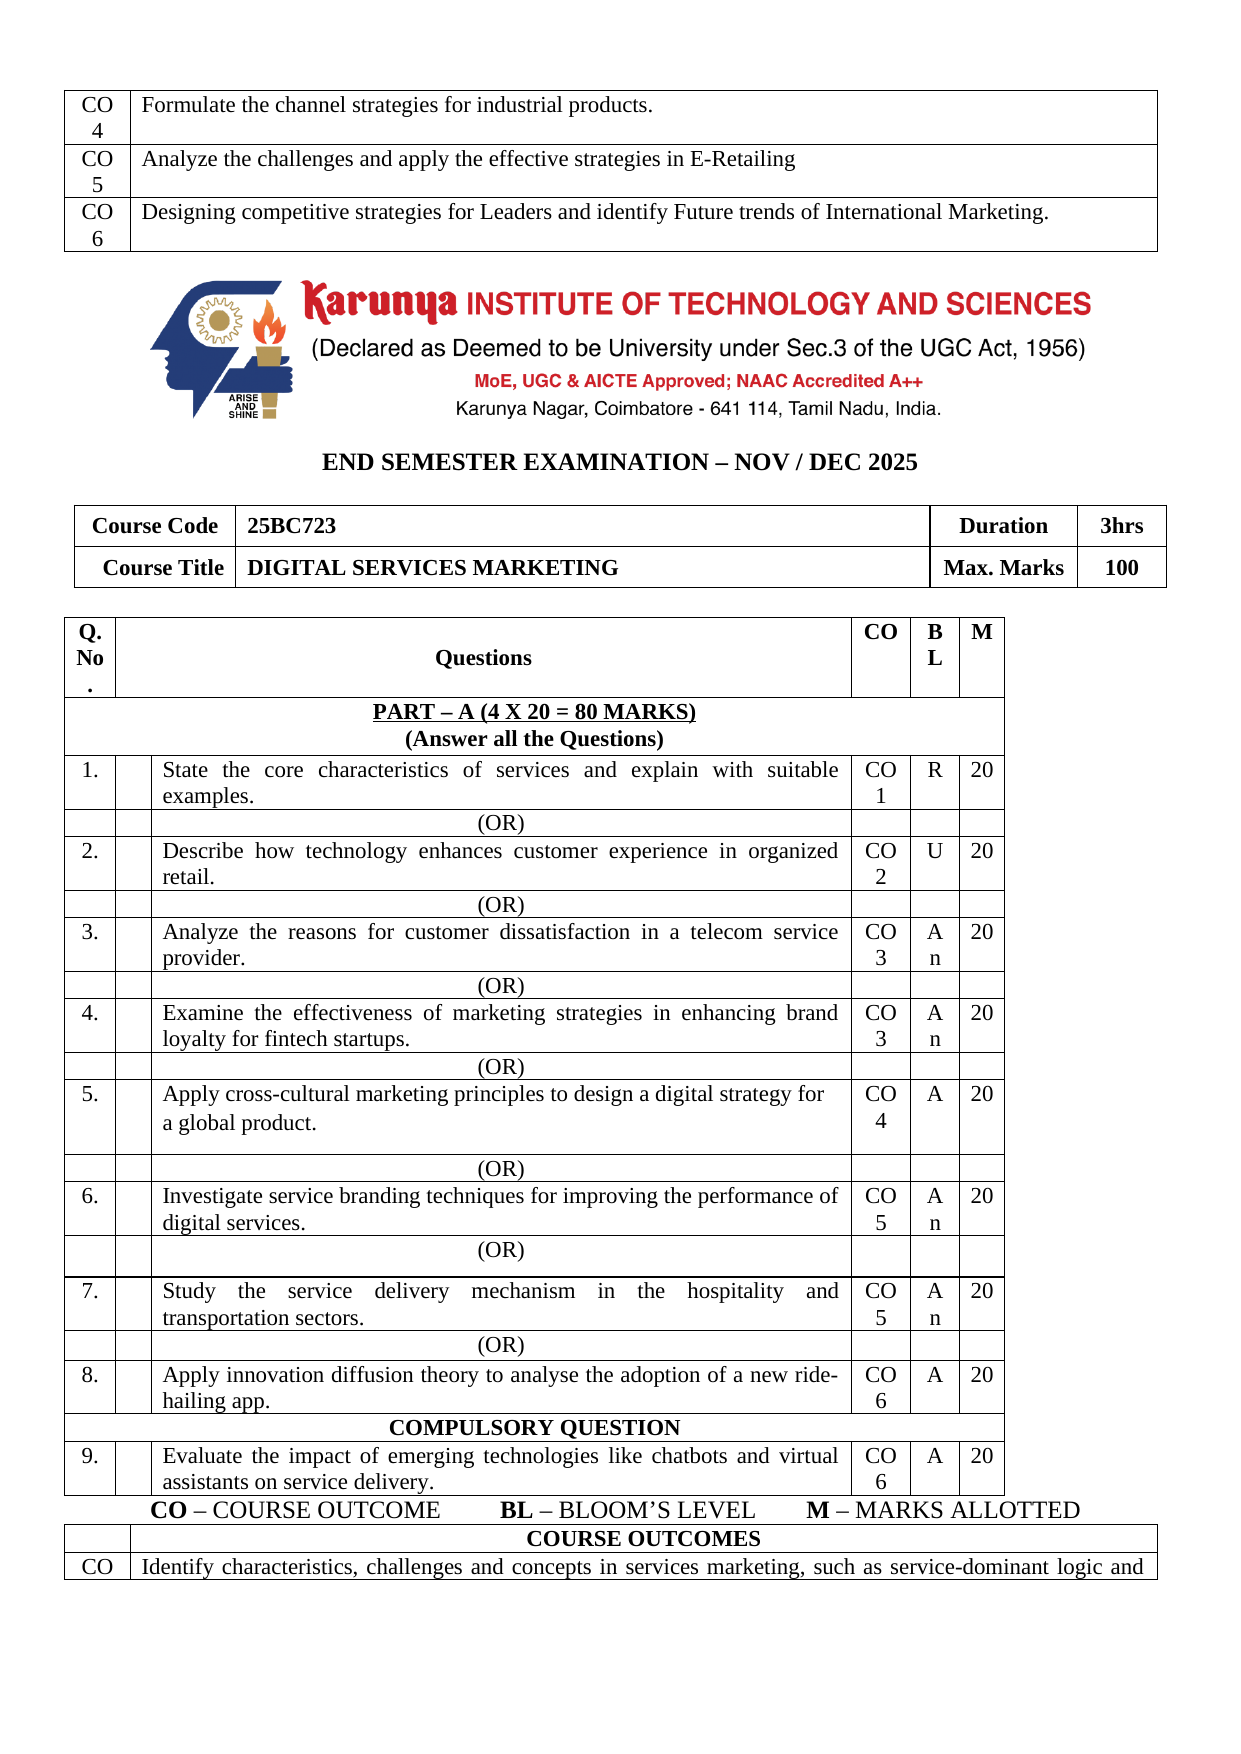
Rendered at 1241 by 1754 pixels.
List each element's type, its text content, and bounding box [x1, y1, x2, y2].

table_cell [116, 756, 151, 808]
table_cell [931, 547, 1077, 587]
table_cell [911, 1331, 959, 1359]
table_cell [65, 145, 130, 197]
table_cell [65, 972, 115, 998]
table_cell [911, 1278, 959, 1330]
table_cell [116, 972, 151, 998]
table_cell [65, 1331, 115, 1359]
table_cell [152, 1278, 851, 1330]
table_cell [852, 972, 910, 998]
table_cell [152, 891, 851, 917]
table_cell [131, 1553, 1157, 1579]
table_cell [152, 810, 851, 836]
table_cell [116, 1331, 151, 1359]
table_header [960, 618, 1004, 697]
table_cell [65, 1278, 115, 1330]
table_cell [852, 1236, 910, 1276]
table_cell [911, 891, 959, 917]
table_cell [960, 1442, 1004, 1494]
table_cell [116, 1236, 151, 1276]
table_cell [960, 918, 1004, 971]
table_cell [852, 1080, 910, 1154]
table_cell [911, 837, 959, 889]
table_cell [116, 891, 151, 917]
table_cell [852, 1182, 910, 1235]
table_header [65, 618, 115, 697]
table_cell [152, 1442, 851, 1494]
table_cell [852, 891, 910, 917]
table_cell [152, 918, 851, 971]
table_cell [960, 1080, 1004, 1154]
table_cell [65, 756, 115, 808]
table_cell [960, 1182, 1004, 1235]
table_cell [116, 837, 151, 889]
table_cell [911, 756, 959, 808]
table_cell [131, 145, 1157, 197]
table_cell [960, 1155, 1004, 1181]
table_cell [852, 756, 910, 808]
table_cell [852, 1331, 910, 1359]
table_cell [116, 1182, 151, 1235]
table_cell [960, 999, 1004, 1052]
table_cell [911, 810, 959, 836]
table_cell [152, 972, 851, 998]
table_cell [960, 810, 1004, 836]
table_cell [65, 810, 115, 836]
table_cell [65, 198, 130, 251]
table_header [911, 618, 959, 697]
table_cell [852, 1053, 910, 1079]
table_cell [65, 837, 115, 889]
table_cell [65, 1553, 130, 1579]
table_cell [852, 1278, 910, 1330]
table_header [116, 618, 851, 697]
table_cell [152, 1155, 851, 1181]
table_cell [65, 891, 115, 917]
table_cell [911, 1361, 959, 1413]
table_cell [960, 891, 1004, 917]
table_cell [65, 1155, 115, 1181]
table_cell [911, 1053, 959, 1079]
text END SEMESTER EXAMINATION – NOV / DEC 2025 [150, 447, 1090, 476]
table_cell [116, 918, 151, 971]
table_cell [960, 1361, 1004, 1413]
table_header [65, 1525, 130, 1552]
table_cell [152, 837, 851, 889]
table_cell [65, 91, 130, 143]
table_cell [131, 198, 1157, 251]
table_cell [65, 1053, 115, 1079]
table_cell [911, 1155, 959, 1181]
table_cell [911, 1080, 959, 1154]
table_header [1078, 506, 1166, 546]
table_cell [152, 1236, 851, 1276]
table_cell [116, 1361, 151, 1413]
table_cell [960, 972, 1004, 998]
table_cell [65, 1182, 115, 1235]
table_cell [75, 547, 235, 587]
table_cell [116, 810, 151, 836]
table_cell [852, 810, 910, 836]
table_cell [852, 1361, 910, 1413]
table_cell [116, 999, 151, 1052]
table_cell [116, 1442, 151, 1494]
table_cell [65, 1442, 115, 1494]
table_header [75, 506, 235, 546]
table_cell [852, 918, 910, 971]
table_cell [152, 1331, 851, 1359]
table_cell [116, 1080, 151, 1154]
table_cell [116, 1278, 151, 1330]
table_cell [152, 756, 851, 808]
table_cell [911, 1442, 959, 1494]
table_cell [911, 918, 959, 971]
text CO – COURSE OUTCOME BL – BLOOM’S LEVEL M – MARKS ALLOTTED [150, 1496, 1090, 1524]
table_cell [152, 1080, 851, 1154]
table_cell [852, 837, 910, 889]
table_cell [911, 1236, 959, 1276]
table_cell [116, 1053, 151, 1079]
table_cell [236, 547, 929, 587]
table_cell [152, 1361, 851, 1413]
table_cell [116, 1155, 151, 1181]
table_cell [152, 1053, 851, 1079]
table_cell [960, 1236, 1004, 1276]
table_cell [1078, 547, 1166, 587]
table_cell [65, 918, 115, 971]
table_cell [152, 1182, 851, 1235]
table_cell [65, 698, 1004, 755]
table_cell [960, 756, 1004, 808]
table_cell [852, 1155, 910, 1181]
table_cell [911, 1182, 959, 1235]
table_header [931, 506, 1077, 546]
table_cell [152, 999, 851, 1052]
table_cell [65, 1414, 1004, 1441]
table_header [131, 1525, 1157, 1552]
picture [150, 280, 1091, 419]
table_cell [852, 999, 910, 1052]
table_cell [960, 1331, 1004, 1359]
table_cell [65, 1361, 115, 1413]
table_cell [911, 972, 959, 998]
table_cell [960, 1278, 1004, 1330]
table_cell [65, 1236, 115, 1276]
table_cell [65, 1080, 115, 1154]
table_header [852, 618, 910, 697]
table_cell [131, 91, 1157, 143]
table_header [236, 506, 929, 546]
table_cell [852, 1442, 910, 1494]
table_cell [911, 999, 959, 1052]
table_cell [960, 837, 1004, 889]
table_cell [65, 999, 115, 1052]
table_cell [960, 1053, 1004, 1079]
